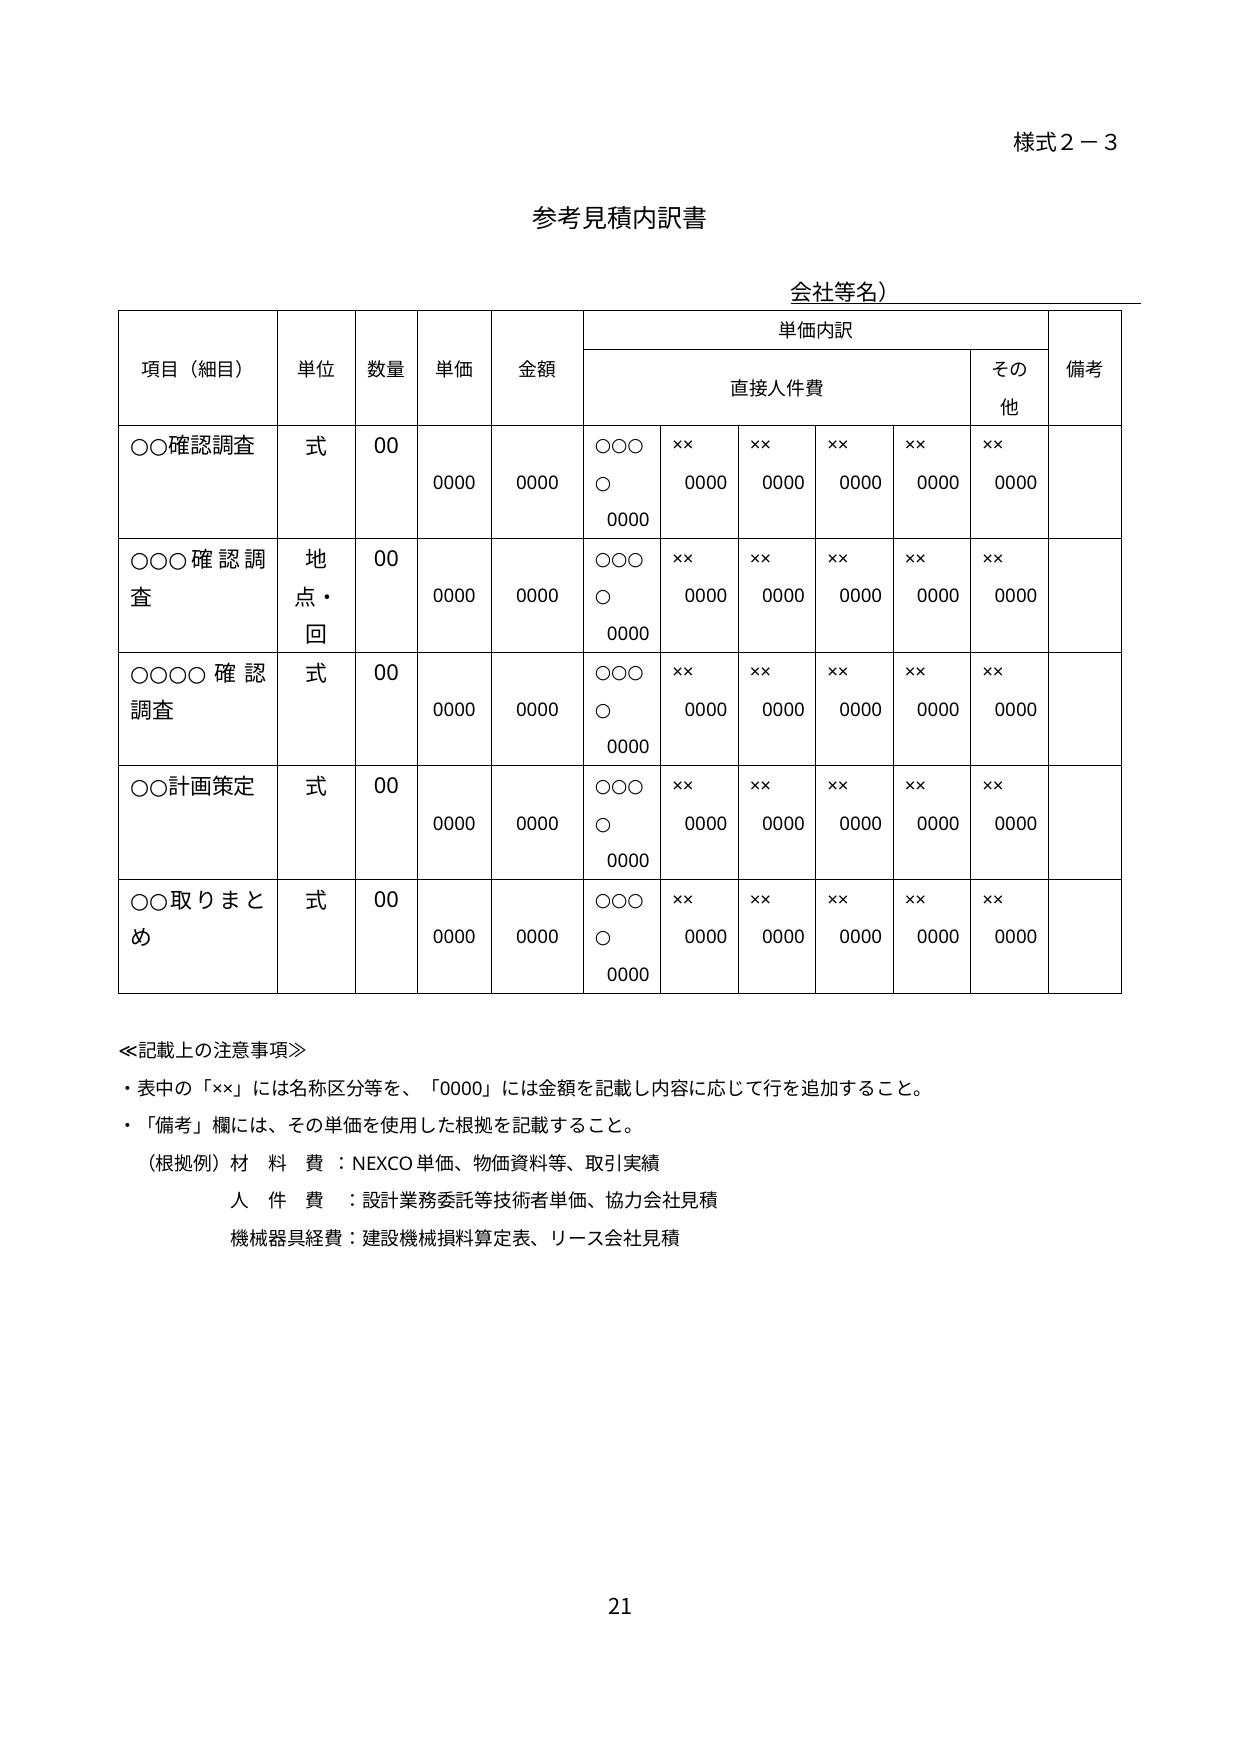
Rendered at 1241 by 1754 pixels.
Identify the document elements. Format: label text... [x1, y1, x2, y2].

table_header 数量 [356, 311, 417, 425]
table_cell ○○○○ 0000 [584, 539, 660, 652]
table_header 単価内訳 [584, 311, 1048, 349]
table_cell ×× 0000 [816, 766, 893, 879]
text 様式２－３ [118, 122, 1122, 160]
table_cell ×× 0000 [661, 426, 738, 538]
text （根拠例）材 料 費 ：NEXCO単価、物価資料等、取引実績 [118, 1143, 1122, 1181]
table_cell その他 [971, 350, 1048, 425]
table_cell ×× 0000 [971, 880, 1048, 992]
table_cell ○○○○ 0000 [584, 766, 660, 879]
table_cell [1049, 539, 1121, 652]
table_cell 0000 [418, 539, 491, 652]
table_cell 0000 [418, 653, 491, 765]
table_cell ×× 0000 [816, 880, 893, 992]
table_cell ○○○○ 0000 [584, 880, 660, 992]
table_cell 0000 [492, 766, 583, 879]
table_cell ○○○○ 0000 [584, 426, 660, 538]
text 会社等名） [118, 272, 1122, 310]
text 参考見積内訳書 [118, 197, 1122, 235]
table_cell ×× 0000 [816, 653, 893, 765]
table_header 項目（細目） [119, 311, 277, 425]
table_header 金額 [492, 311, 583, 425]
table_cell 式 [278, 653, 355, 765]
table_cell ×× 0000 [739, 653, 815, 765]
table_cell ○○○確認調査 [119, 539, 277, 652]
table_cell ×× 0000 [894, 766, 970, 879]
table_cell ×× 0000 [739, 426, 815, 538]
table_cell ×× 0000 [894, 426, 970, 538]
table_cell ×× 0000 [661, 653, 738, 765]
table_cell 0000 [418, 766, 491, 879]
table_cell ×× 0000 [971, 539, 1048, 652]
table_cell ×× 0000 [894, 880, 970, 992]
table_header 単位 [278, 311, 355, 425]
text 機械器具経費：建設機械損料算定表、リース会社見積 [118, 1218, 1122, 1256]
table_cell ○○○○ 0000 [584, 653, 660, 765]
table_cell [1049, 766, 1121, 879]
text ≪記載上の注意事項≫ [118, 1031, 1122, 1068]
table_cell ×× 0000 [816, 426, 893, 538]
table_cell 00 [356, 880, 417, 992]
table_header 単価 [418, 311, 491, 425]
table_cell 直接人件費 [584, 350, 970, 425]
table_cell 00 [356, 766, 417, 879]
table_cell 地点・回 [278, 539, 355, 652]
table_cell ○○○○確認調査 [119, 653, 277, 765]
table_cell ○○計画策定 [119, 766, 277, 879]
table_cell [1049, 426, 1121, 538]
table_cell 式 [278, 766, 355, 879]
table_cell 0000 [418, 880, 491, 992]
table_cell ○○確認調査 [119, 426, 277, 538]
table_cell 00 [356, 539, 417, 652]
table_cell 0000 [492, 653, 583, 765]
table_cell ×× 0000 [739, 880, 815, 992]
table_cell ×× 0000 [894, 539, 970, 652]
table_cell 00 [356, 653, 417, 765]
text 人 件 費 ：設計業務委託等技術者単価、協力会社見積 [118, 1181, 1122, 1218]
table_cell ×× 0000 [894, 653, 970, 765]
table_cell ×× 0000 [661, 880, 738, 992]
table_cell [1049, 880, 1121, 992]
table_cell ×× 0000 [971, 426, 1048, 538]
table_cell ×× 0000 [739, 539, 815, 652]
table_cell 0000 [492, 426, 583, 538]
table_cell ×× 0000 [739, 766, 815, 879]
table_cell ×× 0000 [661, 539, 738, 652]
text ・表中の「××」には名称区分等を、「0000」には金額を記載し内容に応じて行を追加すること。 [118, 1068, 1122, 1106]
table_cell 式 [278, 426, 355, 538]
table_cell ○○取りまとめ [119, 880, 277, 992]
table_cell ×× 0000 [661, 766, 738, 879]
table_header 備考 [1049, 311, 1121, 425]
table_cell ×× 0000 [816, 539, 893, 652]
table_cell 0000 [492, 880, 583, 992]
table_cell 0000 [492, 539, 583, 652]
table_cell 0000 [418, 426, 491, 538]
table_cell 式 [278, 880, 355, 992]
table_cell ×× 0000 [971, 653, 1048, 765]
table_cell ×× 0000 [971, 766, 1048, 879]
table_cell 00 [356, 426, 417, 538]
text ・「備考」欄には、その単価を使用した根拠を記載すること。 [118, 1106, 1122, 1143]
table_cell [1049, 653, 1121, 765]
